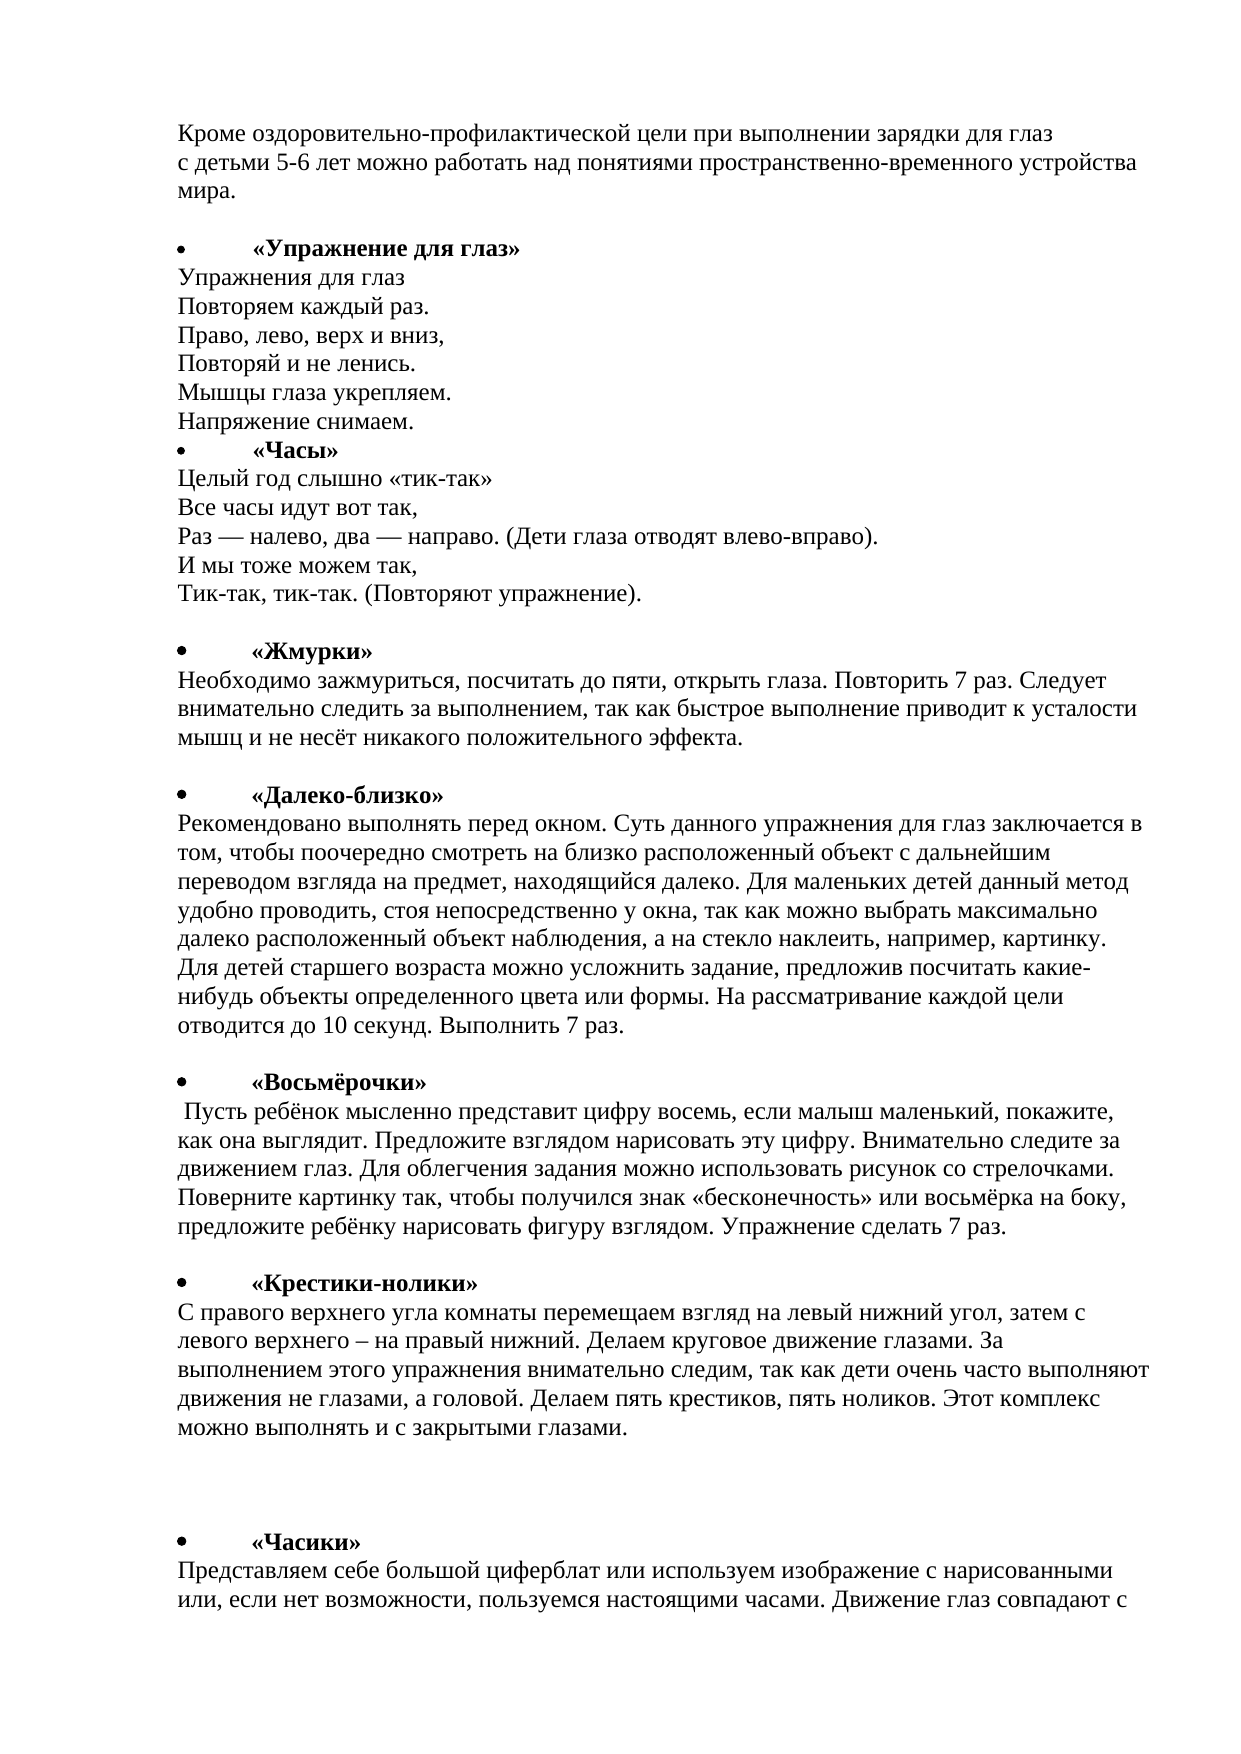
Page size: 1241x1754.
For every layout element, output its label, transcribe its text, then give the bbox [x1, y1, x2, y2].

list «Далеко-близко» [177, 780, 1152, 808]
text Тик-так, тик-так. (Повторяют упражнение). [177, 578, 1152, 607]
text Напряжение снимаем. [177, 406, 1152, 435]
text Раз — налево, два — направо. (Дети глаза отводят влево-вправо). [177, 521, 1152, 550]
text Повторяй и не ленись. [177, 348, 1152, 377]
text Целый год слышно «тик-так» [177, 463, 1152, 492]
list Рекомендовано выполнять перед окном. Суть данного упражнения для глаз заключается в том, чтобы поочередно смотреть на близко расположенный объект с дальнейшим переводом взгляда на предмет, находящийся далеко. Для маленьких детей данный метод удобно проводить, стоя непосредственно у окна, так как можно выбрать максимально далеко расположенный объект наблюдения, а на стекло наклеить, например, картинку. Для детей старшего возраста можно усложнить задание, предложив посчитать какие-нибудь объекты определенного цвета или формы. На рассматривание каждой цели отводится до 10 секунд. Выполнить 7 раз. [177, 808, 1152, 1038]
list Пусть ребёнок мысленно представит цифру восемь, если малыш маленький, покажите, как она выглядит. Предложите взглядом нарисовать эту цифру. Внимательно следите за движением глаз. Для облегчения задания можно использовать рисунок со стрелочками. Поверните картинку так, чтобы получился знак «бесконечность» или восьмёрка на боку, предложите ребёнку нарисовать фигуру взглядом. Упражнение сделать 7 раз. [177, 1096, 1152, 1240]
list С правого верхнего угла комнаты перемещаем взгляд на левый нижний угол, затем с левого верхнего – на правый нижний. Делаем круговое движение глазами. За выполнением этого упражнения внимательно следим, так как дети очень часто выполняют движения не глазами, а головой. Делаем пять крестиков, пять ноликов. Этот комплекс можно выполнять и с закрытыми глазами. [177, 1297, 1152, 1440]
list Необходимо зажмуриться, посчитать до пяти, открыть глаза. Повторить 7 раз. Следует внимательно следить за выполнением, так как быстрое выполнение приводит к усталости мышц и не несёт никакого положительного эффекта. [177, 665, 1152, 751]
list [177, 1555, 1152, 1613]
text Кроме оздоровительно-профилактической цели при выполнении зарядки для глаз с детьми 5-6 лет можно работать над понятиями пространственно-временного устройства мира. [177, 118, 1152, 204]
list «Часы» [177, 435, 1152, 463]
list «Упражнение для глаз» [177, 233, 1152, 262]
list «Крестики-нолики» [177, 1268, 1152, 1297]
text Повторяем каждый раз. [177, 291, 1152, 320]
text Мышцы глаза укрепляем. [177, 377, 1152, 406]
text Упражнения для глаз [177, 262, 1152, 291]
list «Часики» [177, 1527, 1152, 1555]
text Право, лево, верх и вниз, [177, 320, 1152, 348]
list «Восьмёрочки» [177, 1067, 1152, 1096]
text И мы тоже можем так, [177, 550, 1152, 578]
list «Жмурки» [177, 636, 1152, 665]
text Все часы идут вот так, [177, 492, 1152, 521]
